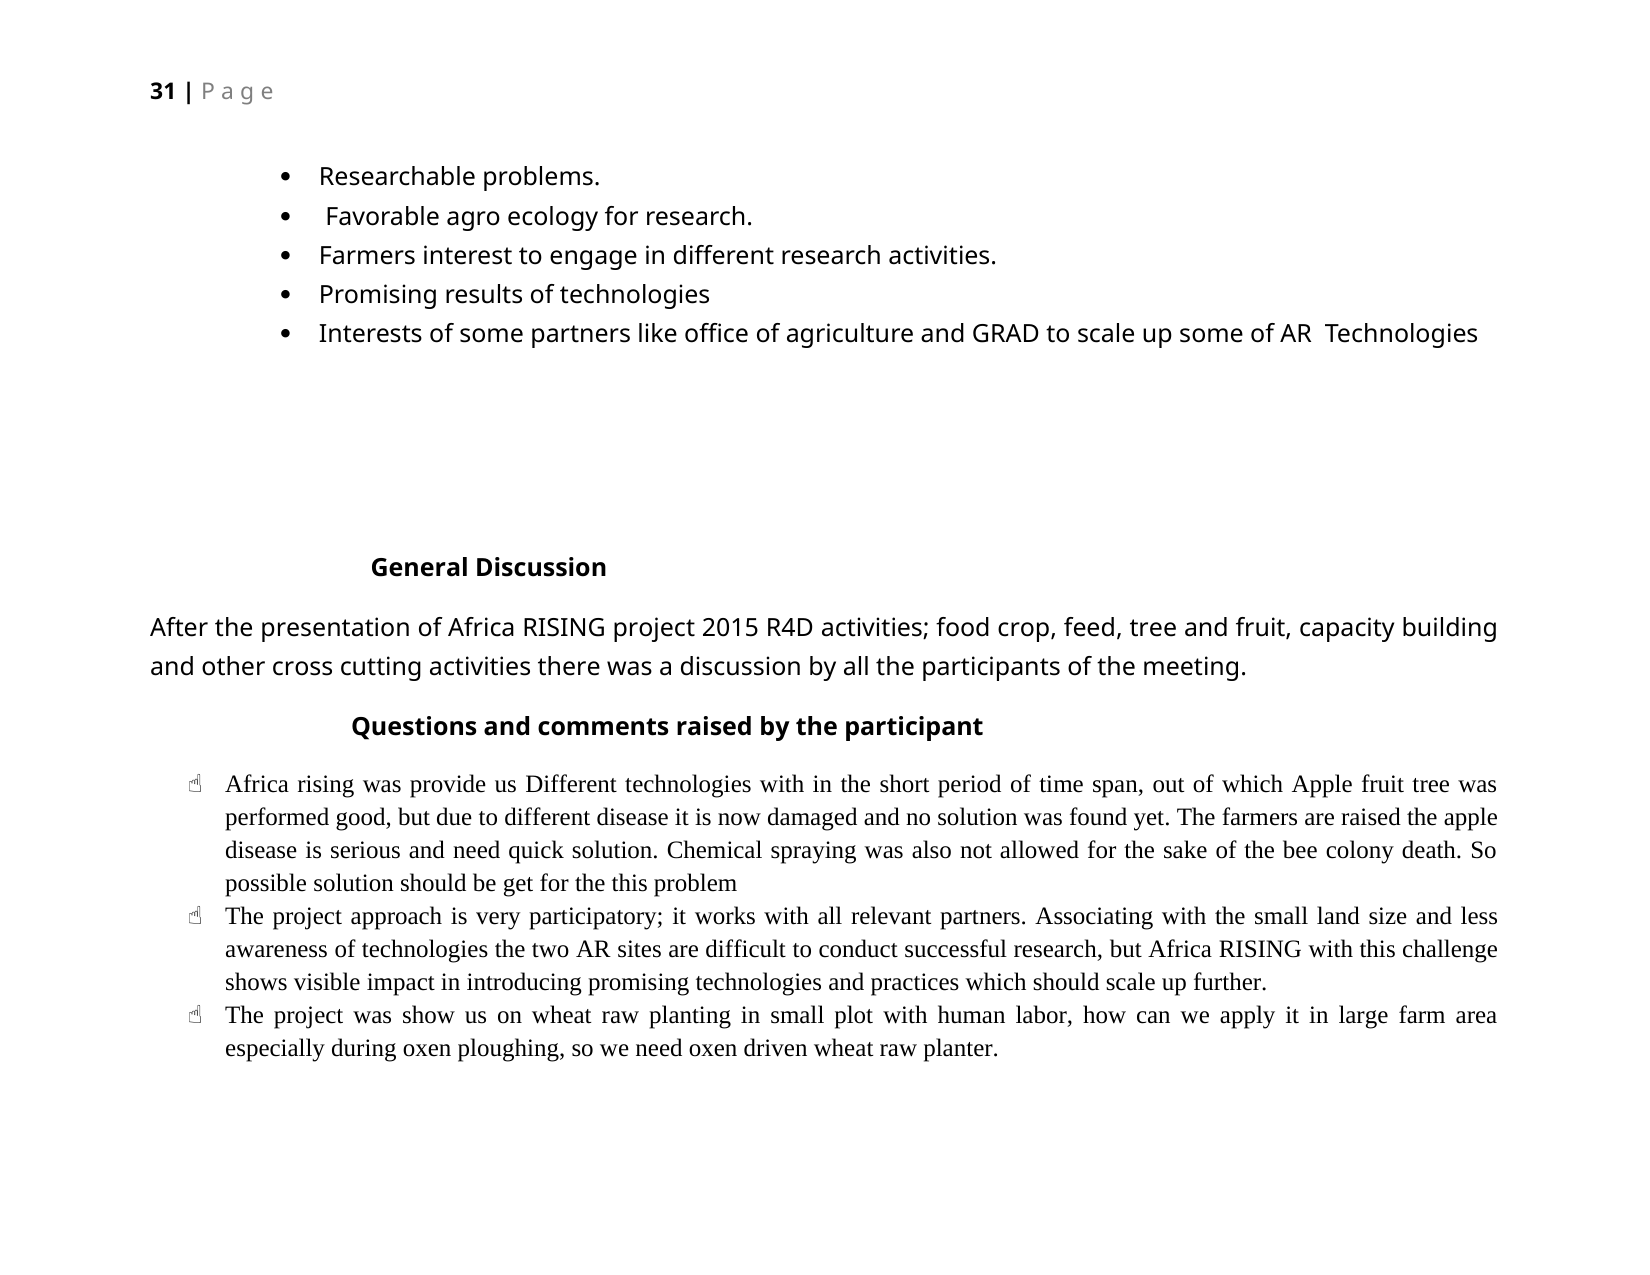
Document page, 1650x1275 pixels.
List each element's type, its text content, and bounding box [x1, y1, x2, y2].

list Promising results of technologies [281, 276, 1500, 311]
list Favorable agro ecology for research. [281, 198, 1500, 232]
list The project approach is very participatory; it works with all relevant partners. Associating with the small land size and less awareness of technologies the two AR sites are difficult to conduct successful research, but Africa RISING with this challenge shows visible impact in introducing promising technologies and practices which should scale up further. [187, 901, 1500, 996]
text General Discussion [150, 550, 1500, 584]
list The project was show us on wheat raw planting in small plot with human labor, how can we apply it in large farm area especially during oxen ploughing, so we need oxen driven wheat raw planter. [187, 1000, 1500, 1062]
list Interests of some partners like office of agriculture and GRAD to scale up some of AR Technologies [281, 316, 1500, 350]
list Africa rising was provide us Different technologies with in the short period of time span, out of which Apple fruit tree was performed good, but due to different disease it is now damaged and no solution was found yet. The farmers are raised the apple disease is serious and need quick solution. Chemical spraying was also not allowed for the sake of the bee colony death. So possible solution should be get for the this problem [187, 769, 1500, 897]
list Farmers interest to engage in different research activities. [281, 237, 1500, 271]
text Questions and comments raised by the participant [150, 709, 1500, 743]
list Researchable problems. [281, 159, 1500, 193]
text After the presentation of Africa RISING project 2015 R4D activities; food crop, feed, tree and fruit, capacity building and other cross cutting activities there was a discussion by all the participants of the meeting. [150, 610, 1500, 683]
